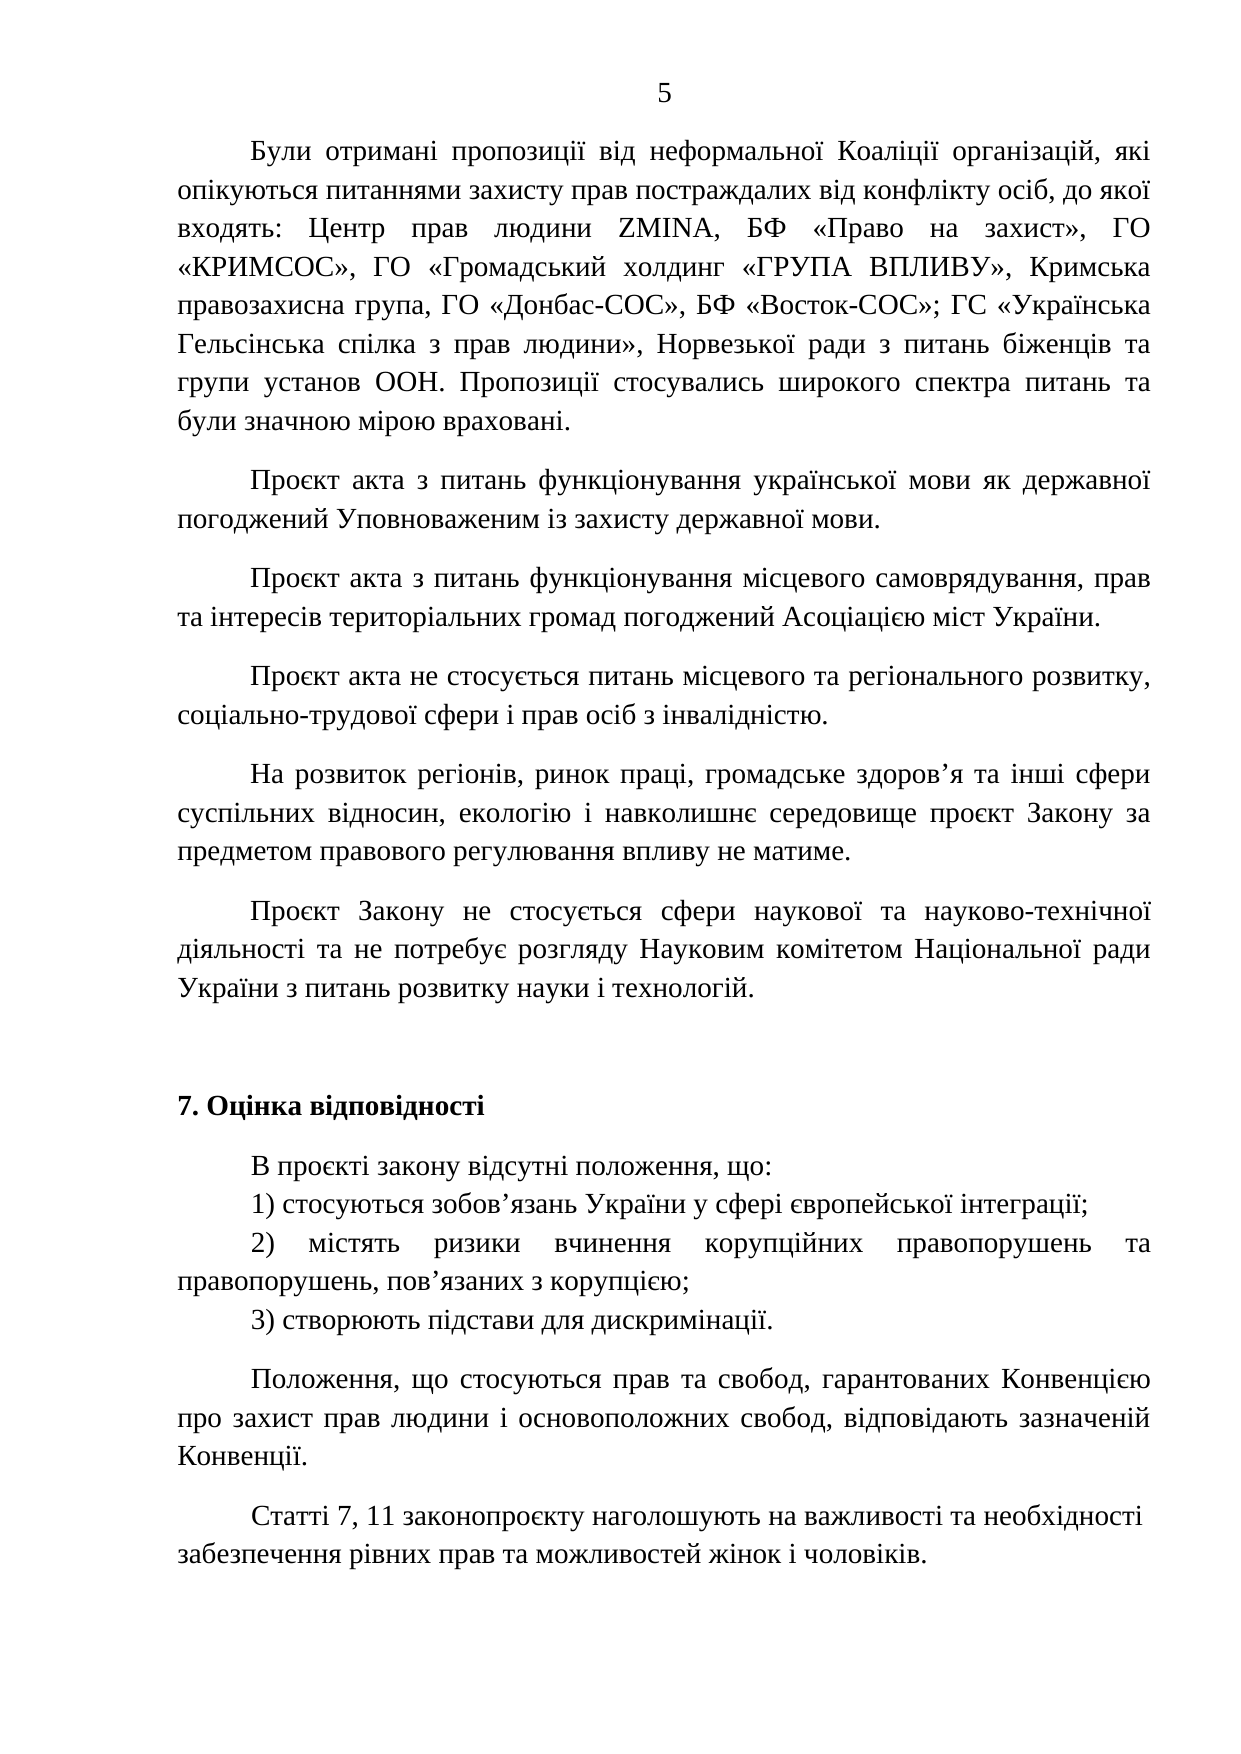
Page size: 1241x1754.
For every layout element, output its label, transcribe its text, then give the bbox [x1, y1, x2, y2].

text 3) створюють підстави для дискримінації. [177, 1302, 1152, 1336]
text На розвиток регіонів, ринок праці, громадське здоров’я та інші сфери суспільних відносин, екологію і навколишнє середовище проєкт Закону за предметом правового регулювання впливу не матиме. [177, 756, 1152, 867]
text Проєкт акта з питань функціонування місцевого самоврядування, прав та інтересів територіальних громад погоджений Асоціацією міст України. [177, 560, 1152, 632]
text Проєкт Закону не стосується сфери наукової та науково-технічної діяльності та не потребує розгляду Науковим комітетом Національної ради України з питань розвитку науки і технологій. [177, 893, 1152, 1003]
text 7. Оцінка відповідності [177, 1088, 1152, 1122]
text 1) стосуються зобов’язань України у сфері європейської інтеграції; [177, 1186, 1152, 1220]
text Статті 7, 11 законопроєкту наголошують на важливості та необхідності забезпечення рівних прав та можливостей жінок і чоловіків. [177, 1498, 1152, 1570]
text Проєкт акта не стосується питань місцевого та регіонального розвитку, соціально-трудової сфери і прав осіб з інвалідністю. [177, 658, 1152, 730]
text Були отримані пропозиції від неформальної Коаліції організацій, які опікуються питаннями захисту прав постраждалих від конфлікту осіб, до якої входять: Центр прав людини ZMINA, БФ «Право на захист», ГО «КРИМСОС», ГО «Громадський холдинг «ГРУПА ВПЛИВУ», Кримська правозахисна група, ГО «Донбас-СОС», БФ «Восток-СОС»; ГС «Українська Гельсінська спілка з прав людини», Норвезької ради з питань біженців та групи установ ООН. Пропозиції стосувались широкого спектра питань та були значною мірою враховані. [177, 133, 1152, 437]
text Положення, що стосуються прав та свобод, гарантованих Конвенцією про захист прав людини і основоположних свобод, відповідають зазначеній Конвенції. [177, 1361, 1152, 1472]
text Проєкт акта з питань функціонування української мови як державної погоджений Уповноваженим із захисту державної мови. [177, 462, 1152, 534]
text 2) містять ризики вчинення корупційних правопорушень та правопорушень, пов’язаних з корупцією; [177, 1225, 1152, 1297]
text В проєкті закону відсутні положення, що: [177, 1148, 1152, 1181]
